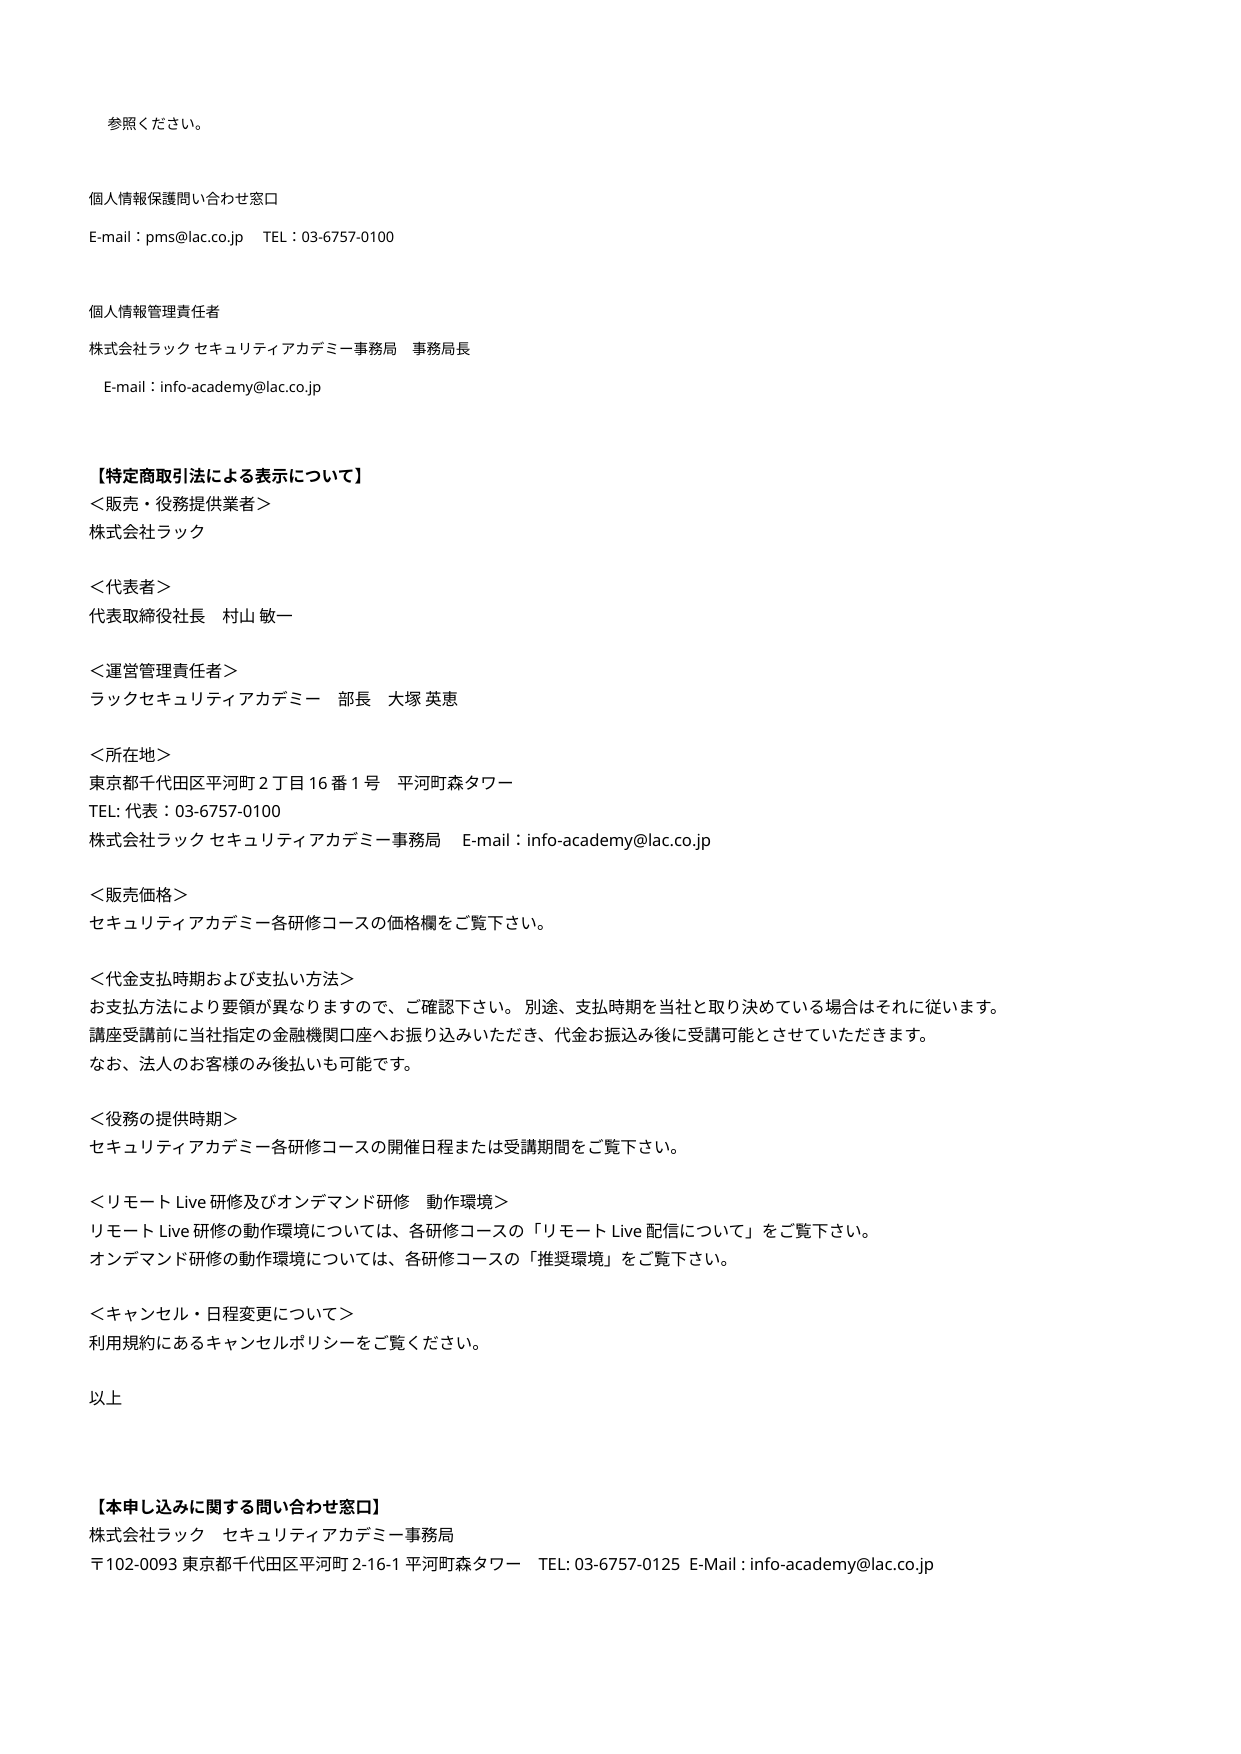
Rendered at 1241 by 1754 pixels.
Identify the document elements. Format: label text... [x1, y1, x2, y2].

text セキュリティアカデミー各研修コースの開催日程または受講期間をご覧下さい。 [89, 1134, 1092, 1158]
text ＜代金支払時期および支払い方法＞ [89, 966, 1092, 990]
text オンデマンド研修の動作環境については、各研修コースの「推奨環境」をご覧下さい。 [89, 1246, 1092, 1270]
text セキュリティアカデミー各研修コースの価格欄をご覧下さい。 [89, 910, 1092, 934]
text ＜販売・役務提供業者＞ [89, 491, 1092, 515]
text ＜役務の提供時期＞ [89, 1106, 1092, 1130]
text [89, 105, 1144, 142]
text 株式会社ラック セキュリティアカデミー事務局 E-mail：info-academy@lac.co.jp [89, 827, 1092, 851]
text ＜販売価格＞ [89, 882, 1092, 906]
text 個人情報保護問い合わせ窓口 [89, 180, 1144, 217]
text 代表取締役社長 村山 敏一 [89, 603, 1092, 627]
text 利用規約にあるキャンセルポリシーをご覧ください。 [89, 1330, 1092, 1354]
text TEL: 代表：03-6757-0100 [89, 798, 1092, 823]
text 株式会社ラック セキュリティアカデミー事務局 [89, 1522, 1092, 1546]
text 以上 [89, 1385, 1092, 1409]
text ＜所在地＞ [89, 742, 1092, 766]
text リモートLive研修の動作環境については、各研修コースの「リモートLive配信について」をご覧下さい。 [89, 1218, 1092, 1242]
text 株式会社ラック セキュリティアカデミー事務局 事務局長 [89, 330, 1144, 367]
text 講座受講前に当社指定の金融機関口座へお振り込みいただき、代金お振込み後に受講可能とさせていただきます。 [89, 1022, 1092, 1046]
text ＜キャンセル・日程変更について＞ [89, 1301, 1092, 1326]
text E-mail：info-academy@lac.co.jp [89, 367, 1144, 405]
text 【本申し込みに関する問い合わせ窓口】 [89, 1494, 1092, 1518]
text 【特定商取引法による表示について】 [89, 463, 1092, 487]
text ＜代表者＞ [89, 574, 1092, 599]
text ＜運営管理責任者＞ [89, 658, 1092, 682]
text ＜リモートLive研修及びオンデマンド研修 動作環境＞ [89, 1189, 1092, 1214]
text 株式会社ラック [89, 519, 1092, 543]
text ラックセキュリティアカデミー 部長 大塚 英恵 [89, 686, 1092, 711]
text なお、法人のお客様のみ後払いも可能です。 [89, 1051, 1092, 1075]
text お支払方法により要領が異なりますので、ご確認下さい。 別途、支払時期を当社と取り決めている場合はそれに従います。 [89, 994, 1092, 1018]
text 個人情報管理責任者 [89, 292, 1144, 330]
text 〒102-0093 東京都千代田区平河町2-16-1 平河町森タワー TEL: 03-6757-0125 E-Mail : info-academy@lac.co.jp [89, 1551, 1092, 1575]
text E-mail：pms@lac.co.jp TEL：03-6757-0100 [89, 217, 1144, 255]
text 東京都千代田区平河町2丁目16番1号 平河町森タワー [89, 770, 1092, 794]
